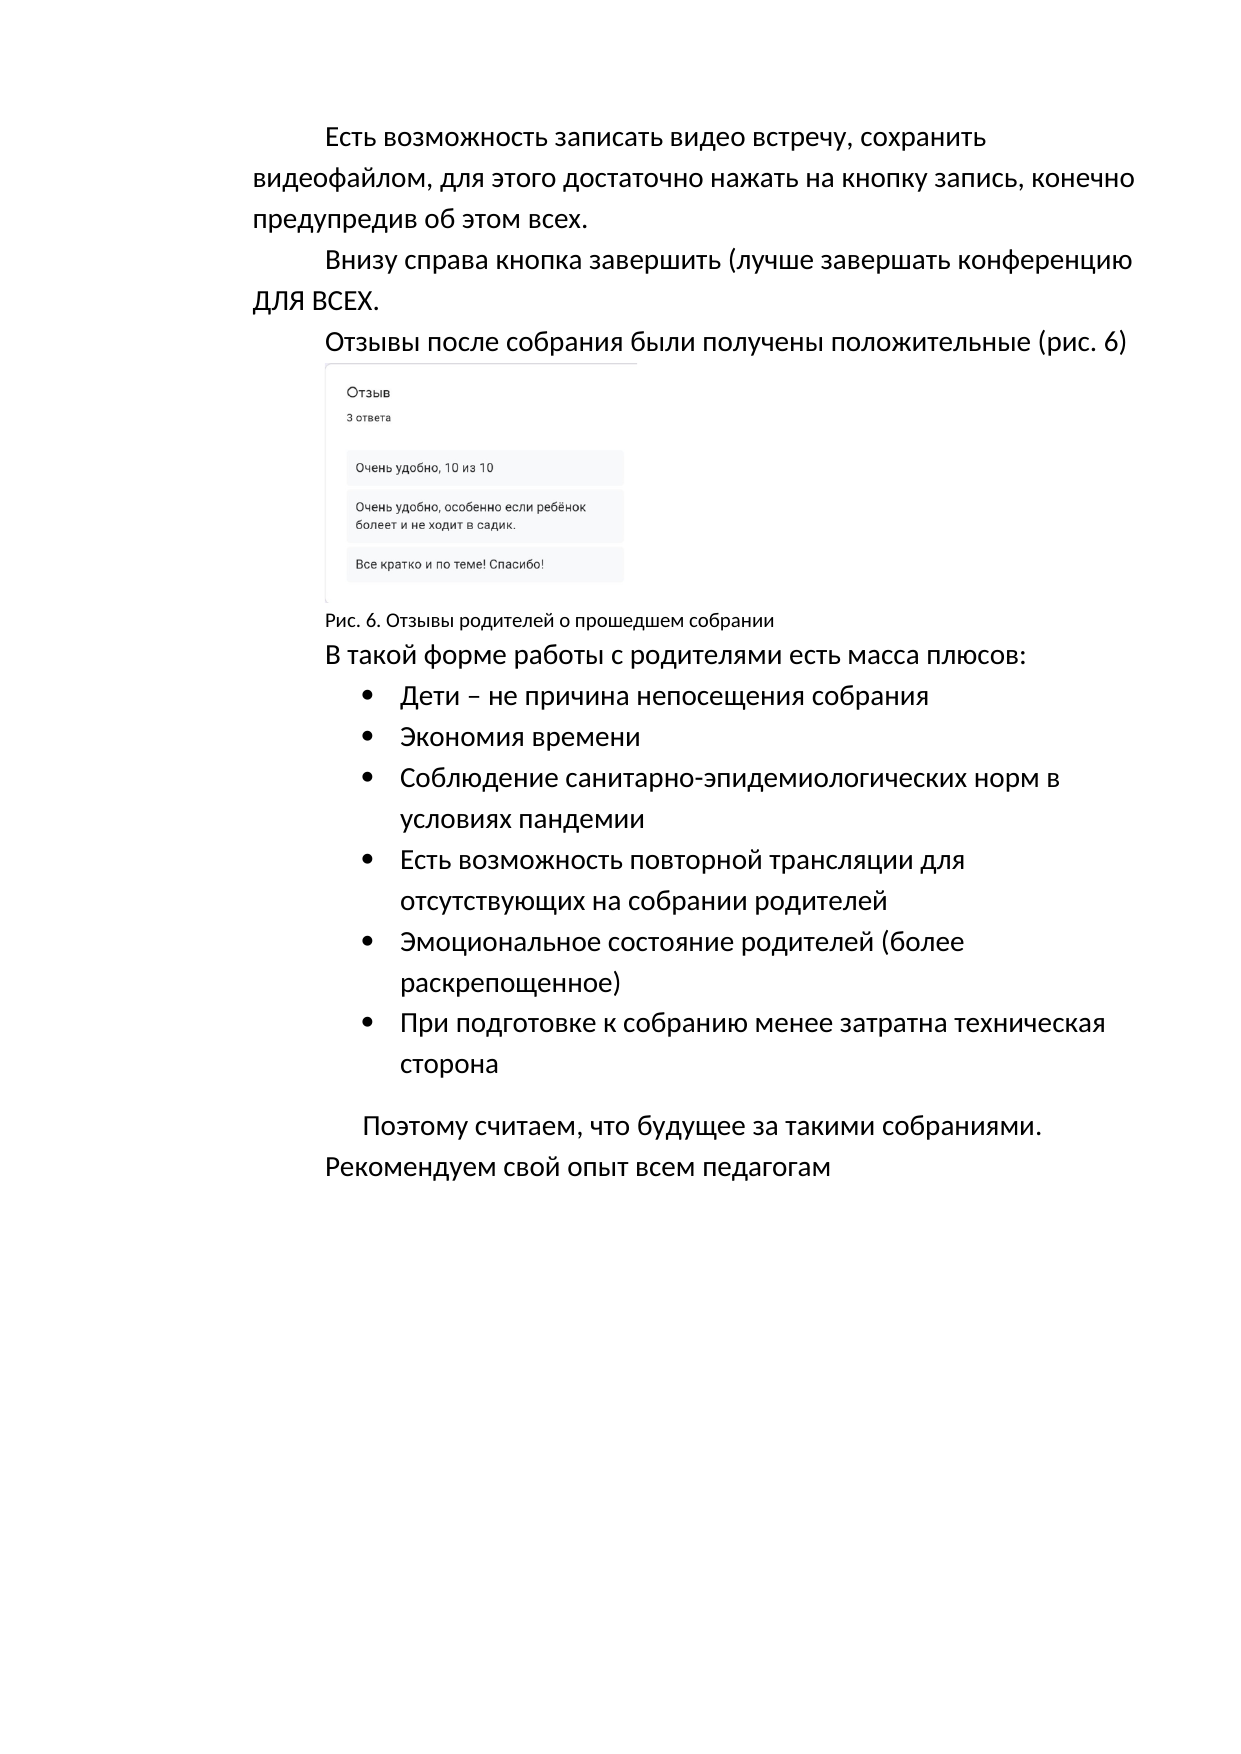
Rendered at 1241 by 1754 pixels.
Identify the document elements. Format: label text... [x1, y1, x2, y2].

list Дети – не причина непосещения собрания [362, 677, 1152, 713]
list Соблюдение санитарно-эпидемиологических норм в условиях пандемии [362, 759, 1152, 836]
list При подготовке к собранию менее затратна техническая сторона [362, 1004, 1152, 1081]
list Рис. 6. Отзывы родителей о прошедшем собрании [252, 607, 1152, 632]
list Эмоциональное состояние родителей (более раскрепощенное) [362, 923, 1152, 999]
text Поэтому считаем, что будущее за такими собраниями. Рекомендуем свой опыт всем педагогам [325, 1107, 1152, 1184]
list Экономия времени [362, 718, 1152, 754]
picture [324, 363, 638, 603]
list Есть возможность повторной трансляции для отсутствующих на собрании родителей [362, 841, 1152, 917]
list Внизу справа кнопка завершить (лучше завершать конференцию ДЛЯ ВСЕХ. [252, 241, 1152, 317]
list Отзывы после собрания были получены положительные (рис. 6) [252, 323, 1152, 358]
list В такой форме работы с родителями есть масса плюсов: [252, 636, 1152, 672]
list Есть возможность записать видео встречу, сохранить видеофайлом, для этого достаточно нажать на кнопку запись, конечно предупредив об этом всех. [252, 118, 1152, 236]
